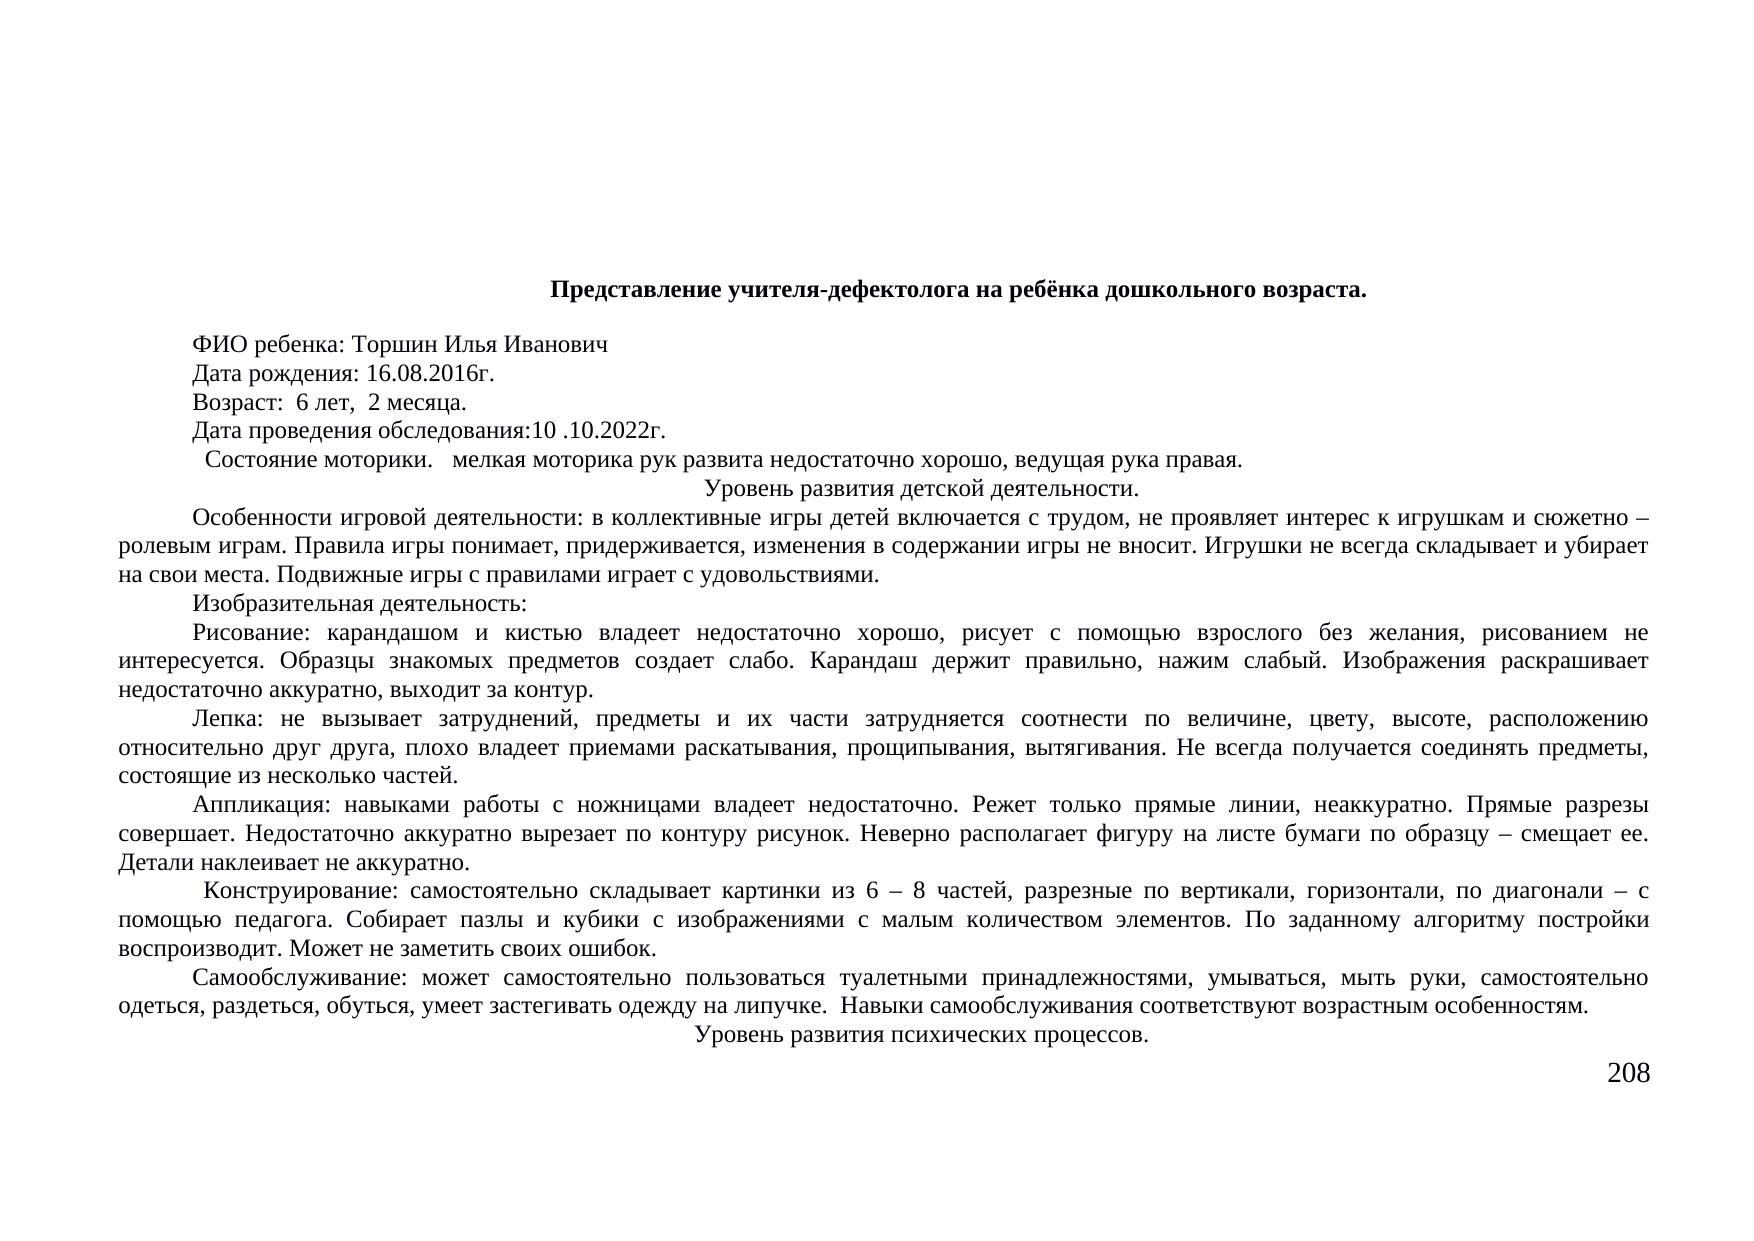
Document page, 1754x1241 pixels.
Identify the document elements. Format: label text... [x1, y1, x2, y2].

text ФИО ребенка: Торшин Илья Иванович [118, 329, 1651, 358]
text Лепка: не вызывает затруднений, предметы и их части затрудняется соотнести по величине, цвету, высоте, расположению относительно друг друга, плохо владеет приемами раскатывания, прощипывания, вытягивания. Не всегда получается соединять предметы, состоящие из несколько частей. [118, 703, 1651, 789]
text Возраст: 6 лет, 2 месяца. [118, 387, 1651, 415]
text Конструирование: самостоятельно складывает картинки из 6 – 8 частей, разрезные по вертикали, горизонтали, по диагонали – с помощью педагога. Собирает пазлы и кубики с изображениями с малым количеством элементов. По заданному алгоритму постройки воспроизводит. Может не заметить своих ошибок. [118, 875, 1651, 962]
text Уровень развития психических процессов. [118, 1019, 1651, 1048]
text Аппликация: навыками работы с ножницами владеет недостаточно. Режет только прямые линии, неаккуратно. Прямые разрезы совершает. Недостаточно аккуратно вырезает по контуру рисунок. Неверно располагает фигуру на листе бумаги по образцу – смещает ее. Детали наклеивает не аккуратно. [118, 789, 1651, 875]
text Состояние моторики. мелкая моторика рук развита недостаточно хорошо, ведущая рука правая. [118, 444, 1651, 473]
text Уровень развития детской деятельности. [118, 473, 1651, 502]
text Особенности игровой деятельности: в коллективные игры детей включается с трудом, не проявляет интерес к игрушкам и сюжетно – ролевым играм. Правила игры понимает, придерживается, изменения в содержании игры не вносит. Игрушки не всегда складывает и убирает на свои места. Подвижные игры с правилами играет с удовольствиями. [118, 502, 1651, 588]
text Дата проведения обследования:10 .10.2022г. [118, 415, 1651, 444]
text Изобразительная деятельность: [118, 588, 1651, 617]
text Самообслуживание: может самостоятельно пользоваться туалетными принадлежностями, умываться, мыть руки, самостоятельно одеться, раздеться, обуться, умеет застегивать одежду на липучке. Навыки самообслуживания соответствуют возрастным особенностям. [118, 962, 1651, 1019]
text Дата рождения: 16.08.2016г. [118, 358, 1651, 387]
text Рисование: карандашом и кистью владеет недостаточно хорошо, рисует с помощью взрослого без желания, рисованием не интересуется. Образцы знакомых предметов создает слабо. Карандаш держит правильно, нажим слабый. Изображения раскрашивает недостаточно аккуратно, выходит за контур. [118, 617, 1651, 703]
text Представление учителя-дефектолога на ребёнка дошкольного возраста. [193, 274, 1651, 303]
